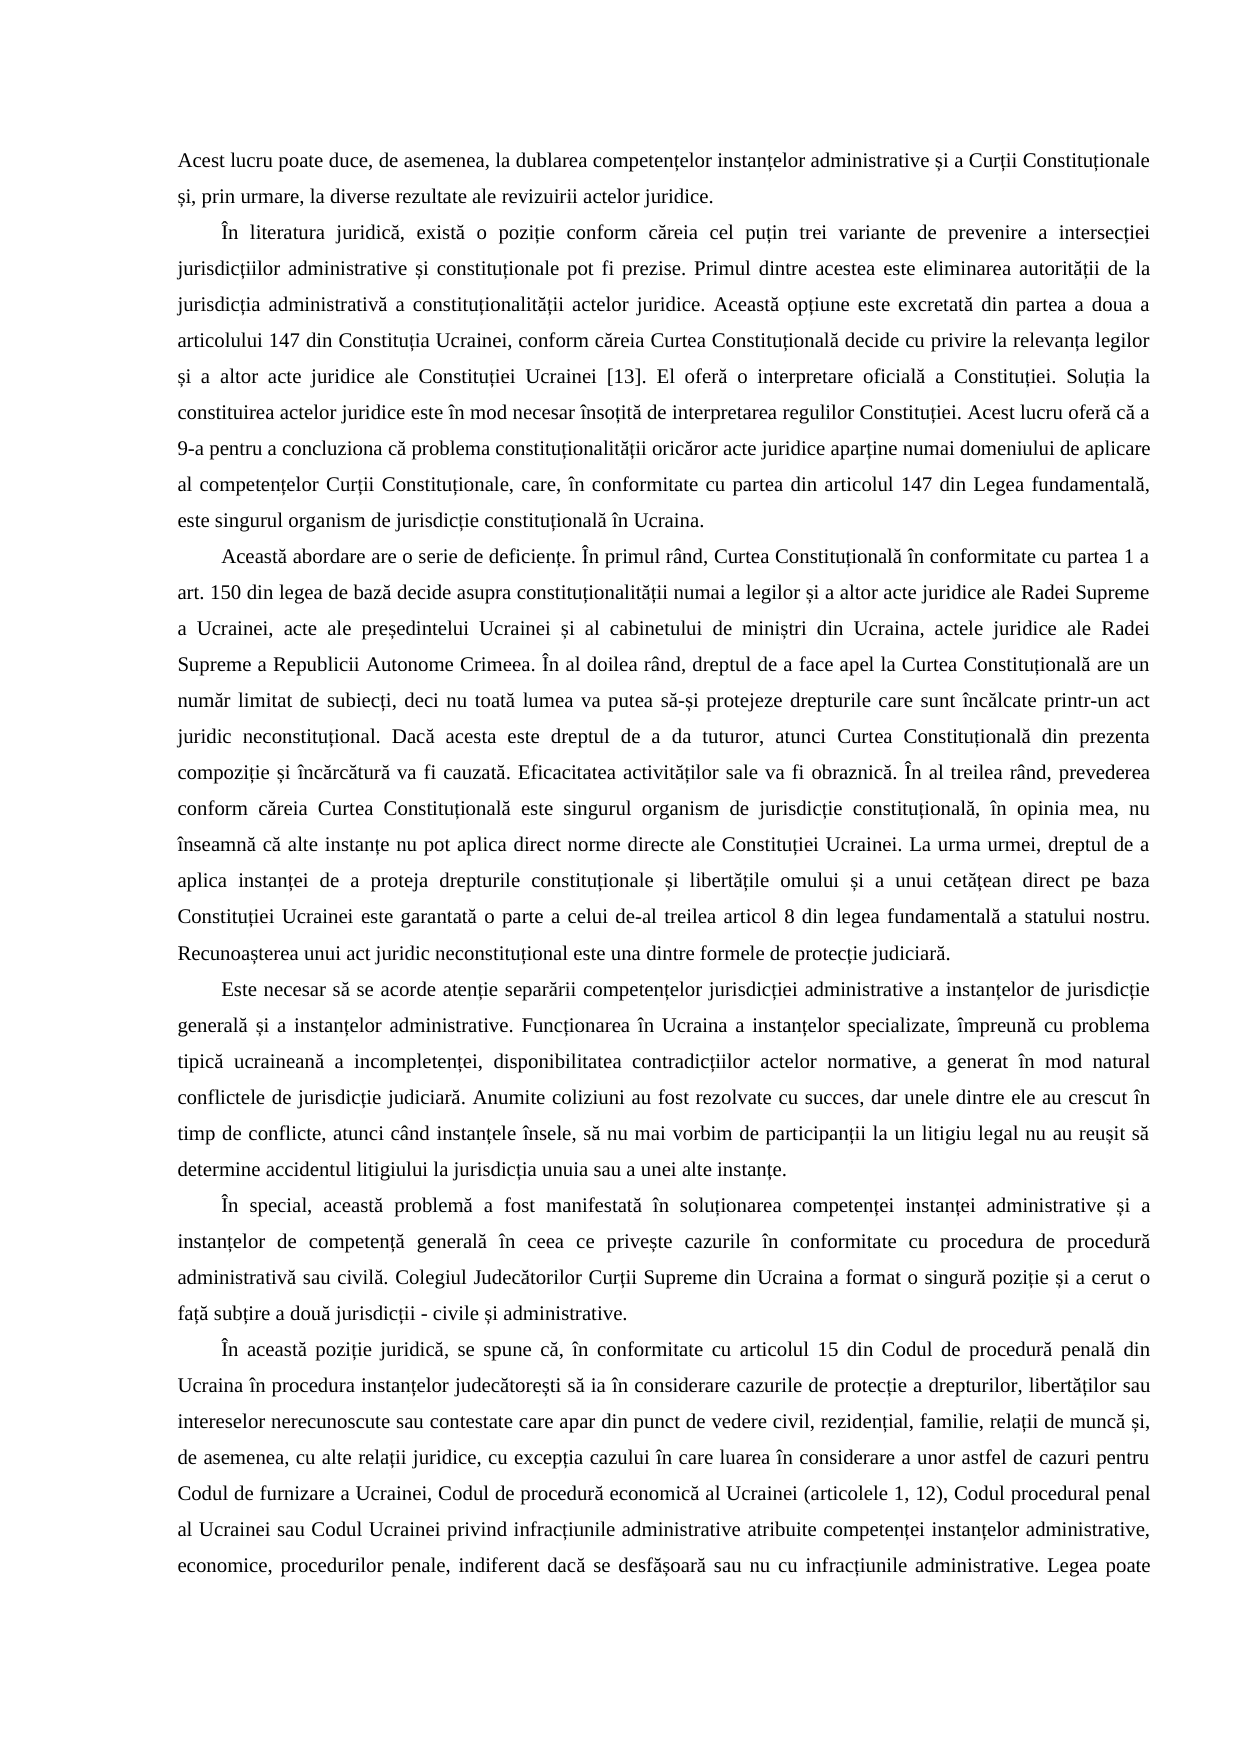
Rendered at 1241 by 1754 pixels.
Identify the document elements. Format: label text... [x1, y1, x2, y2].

list Este necesar să se acorde atenție separării competențelor jurisdicției administrative a instanțelor de jurisdicție generală și a instanțelor administrative. Funcționarea în Ucraina a instanțelor specializate, împreună cu problema tipică ucraineană a incompletenței, disponibilitatea contradicțiilor actelor normative, a generat în mod natural conflictele de jurisdicție judiciară. Anumite coliziuni au fost rezolvate cu succes, dar unele dintre ele au crescut în timp de conflicte, atunci când instanțele însele, să nu mai vorbim de participanții la un litigiu legal nu au reușit să determine accidentul litigiului la jurisdicția unuia sau a unei alte instanțe. [177, 977, 1152, 1181]
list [177, 1337, 1152, 1577]
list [177, 148, 1152, 208]
list În special, această problemă a fost manifestată în soluționarea competenței instanței administrative și a instanțelor de competență generală în ceea ce privește cazurile în conformitate cu procedura de procedură administrativă sau civilă. Colegiul Judecătorilor Curții Supreme din Ucraina a format o singură poziție și a cerut o față subțire a două jurisdicții - civile și administrative. [177, 1193, 1152, 1325]
list În literatura juridică, există o poziție conform căreia cel puțin trei variante de prevenire a intersecției jurisdicțiilor administrative și constituționale pot fi prezise. Primul dintre acestea este eliminarea autorității de la jurisdicția administrativă a constituționalității actelor juridice. Această opțiune este excretată din partea a doua a articolului 147 din Constituția Ucrainei, conform căreia Curtea Constituțională decide cu privire la relevanța legilor și a altor acte juridice ale Constituției Ucrainei [13]. El oferă o interpretare oficială a Constituției. Soluția la constituirea actelor juridice este în mod necesar însoțită de interpretarea regulilor Constituției. Acest lucru oferă că a 9-a pentru a concluziona că problema constituționalității oricăror acte juridice aparține numai domeniului de aplicare al competențelor Curții Constituționale, care, în conformitate cu partea din articolul 147 din Legea fundamentală, este singurul organism de jurisdicție constituțională în Ucraina. [177, 220, 1152, 532]
list Această abordare are o serie de deficiențe. În primul rând, Curtea Constituțională în conformitate cu partea 1 a art. 150 din legea de bază decide asupra constituționalității numai a legilor și a altor acte juridice ale Radei Supreme a Ucrainei, acte ale președintelui Ucrainei și al cabinetului de miniștri din Ucraina, actele juridice ale Radei Supreme a Republicii Autonome Crimeea. În al doilea rând, dreptul de a face apel la Curtea Constituțională are un număr limitat de subiecți, deci nu toată lumea va putea să-și protejeze drepturile care sunt încălcate printr-un act juridic neconstituțional. Dacă acesta este dreptul de a da tuturor, atunci Curtea Constituțională din prezenta compoziție și încărcătură va fi cauzată. Eficacitatea activităților sale va fi obraznică. În al treilea rând, prevederea conform căreia Curtea Constituțională este singurul organism de jurisdicție constituțională, în opinia mea, nu înseamnă că alte instanțe nu pot aplica direct norme directe ale Constituției Ucrainei. La urma urmei, dreptul de a aplica instanței de a proteja drepturile constituționale și libertățile omului și a unui cetățean direct pe baza Constituției Ucrainei este garantată o parte a celui de-al treilea articol 8 din legea fundamentală a statului nostru. Recunoașterea unui act juridic neconstituțional este una dintre formele de protecție judiciară. [177, 544, 1152, 964]
